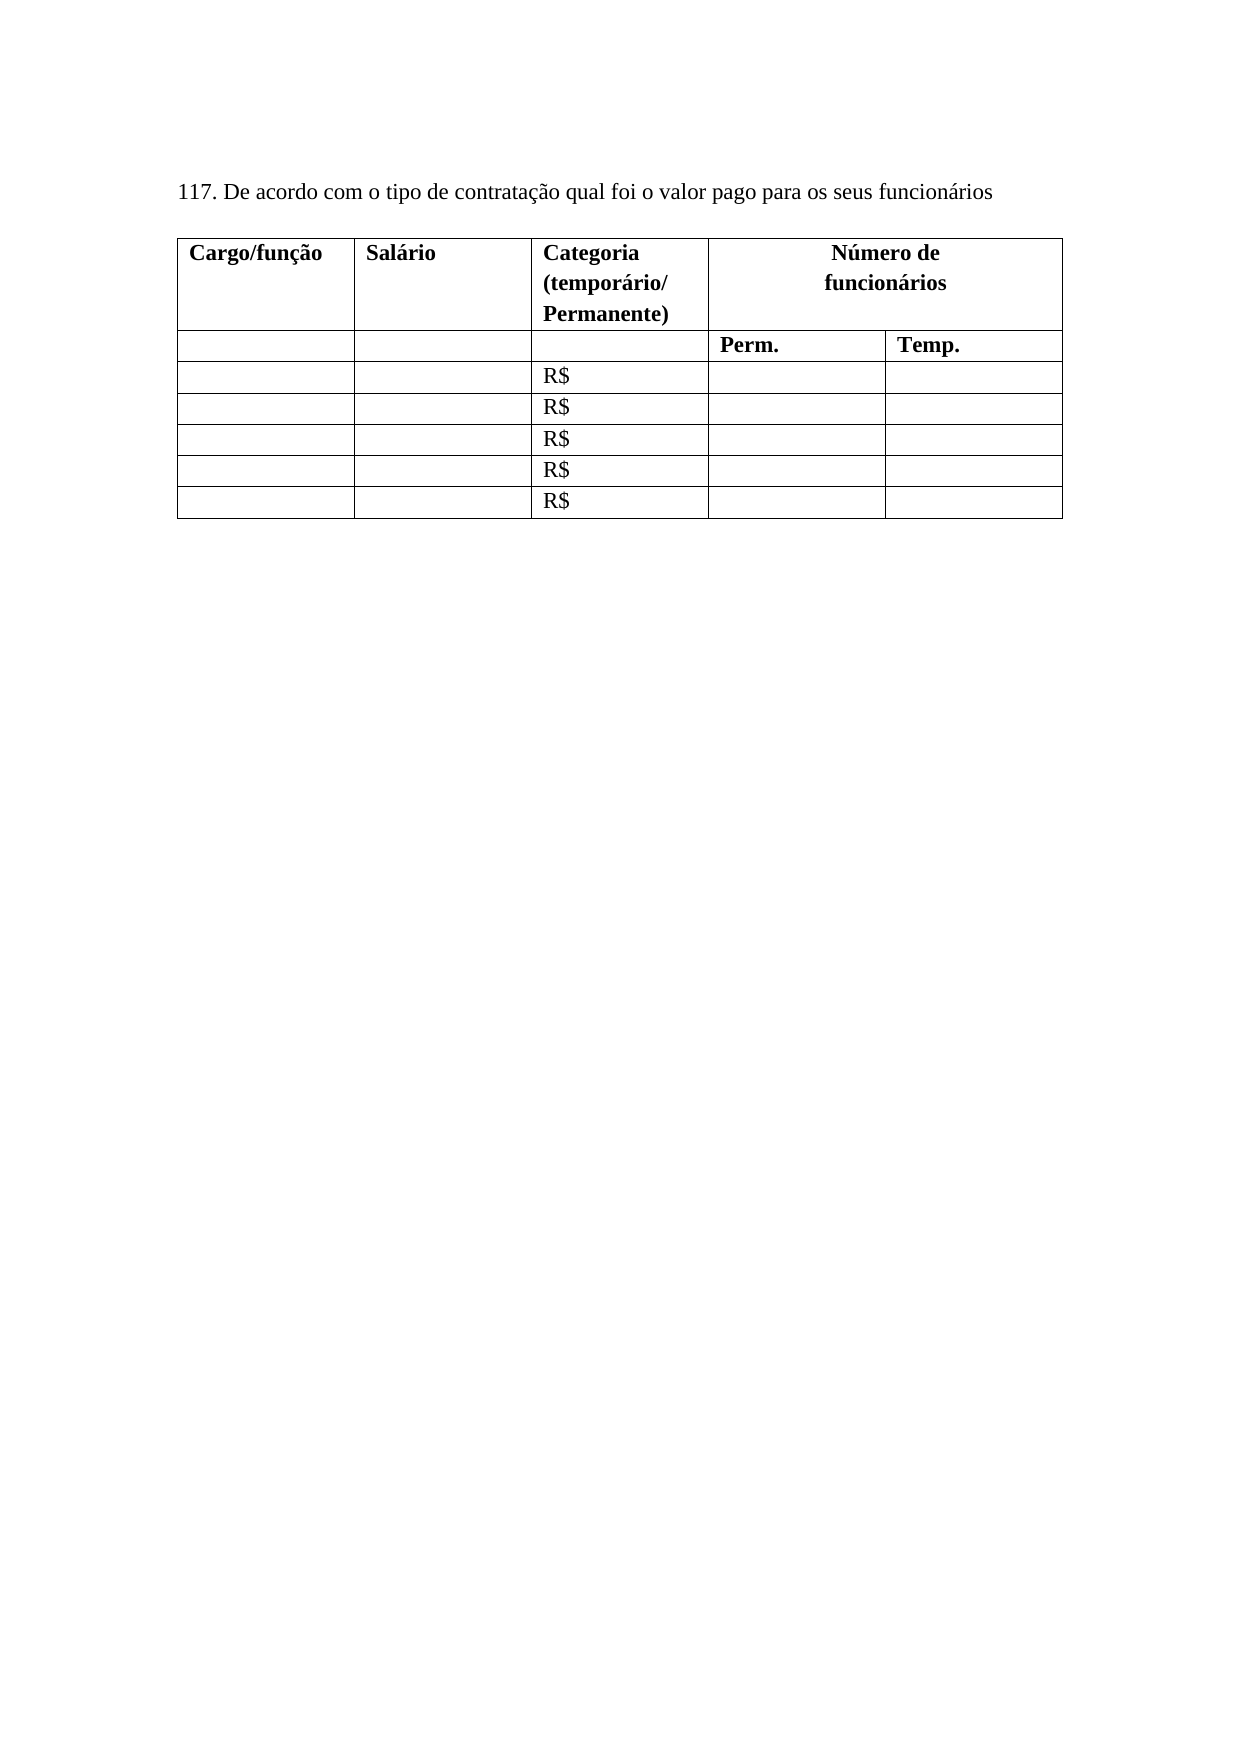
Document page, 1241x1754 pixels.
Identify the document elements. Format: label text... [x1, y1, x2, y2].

table_cell [709, 456, 885, 486]
table_cell [532, 331, 708, 361]
table_cell [355, 456, 531, 486]
table_cell [178, 456, 354, 486]
table_header Salário [355, 239, 531, 330]
table_cell R$ [532, 362, 708, 392]
table_cell R$ [532, 456, 708, 486]
table_cell [709, 425, 885, 455]
table_cell [886, 394, 1062, 424]
table_cell Perm. [709, 331, 885, 361]
table_cell [886, 425, 1062, 455]
table_cell [355, 425, 531, 455]
table_cell [178, 362, 354, 392]
table_cell [178, 331, 354, 361]
table_cell [709, 487, 885, 517]
table_cell R$ [532, 394, 708, 424]
table_cell [355, 487, 531, 517]
table_cell [355, 331, 531, 361]
table_cell [355, 362, 531, 392]
table_cell [178, 425, 354, 455]
table_cell [886, 456, 1062, 486]
table_cell R$ [532, 487, 708, 517]
table_cell R$ [532, 425, 708, 455]
table_header Número de funcionários [709, 239, 1062, 330]
table_header Cargo/função [178, 239, 354, 330]
table_cell [886, 487, 1062, 517]
table_cell [886, 362, 1062, 392]
table_cell [178, 487, 354, 517]
table_cell Temp. [886, 331, 1062, 361]
table_cell [355, 394, 531, 424]
table_cell [709, 394, 885, 424]
text 117. De acordo com o tipo de contratação qual foi o valor pago para os seus funcionários [177, 178, 1063, 204]
table_cell [709, 362, 885, 392]
table_cell [178, 394, 354, 424]
table_header Categoria (temporário/ Permanente) [532, 239, 708, 330]
